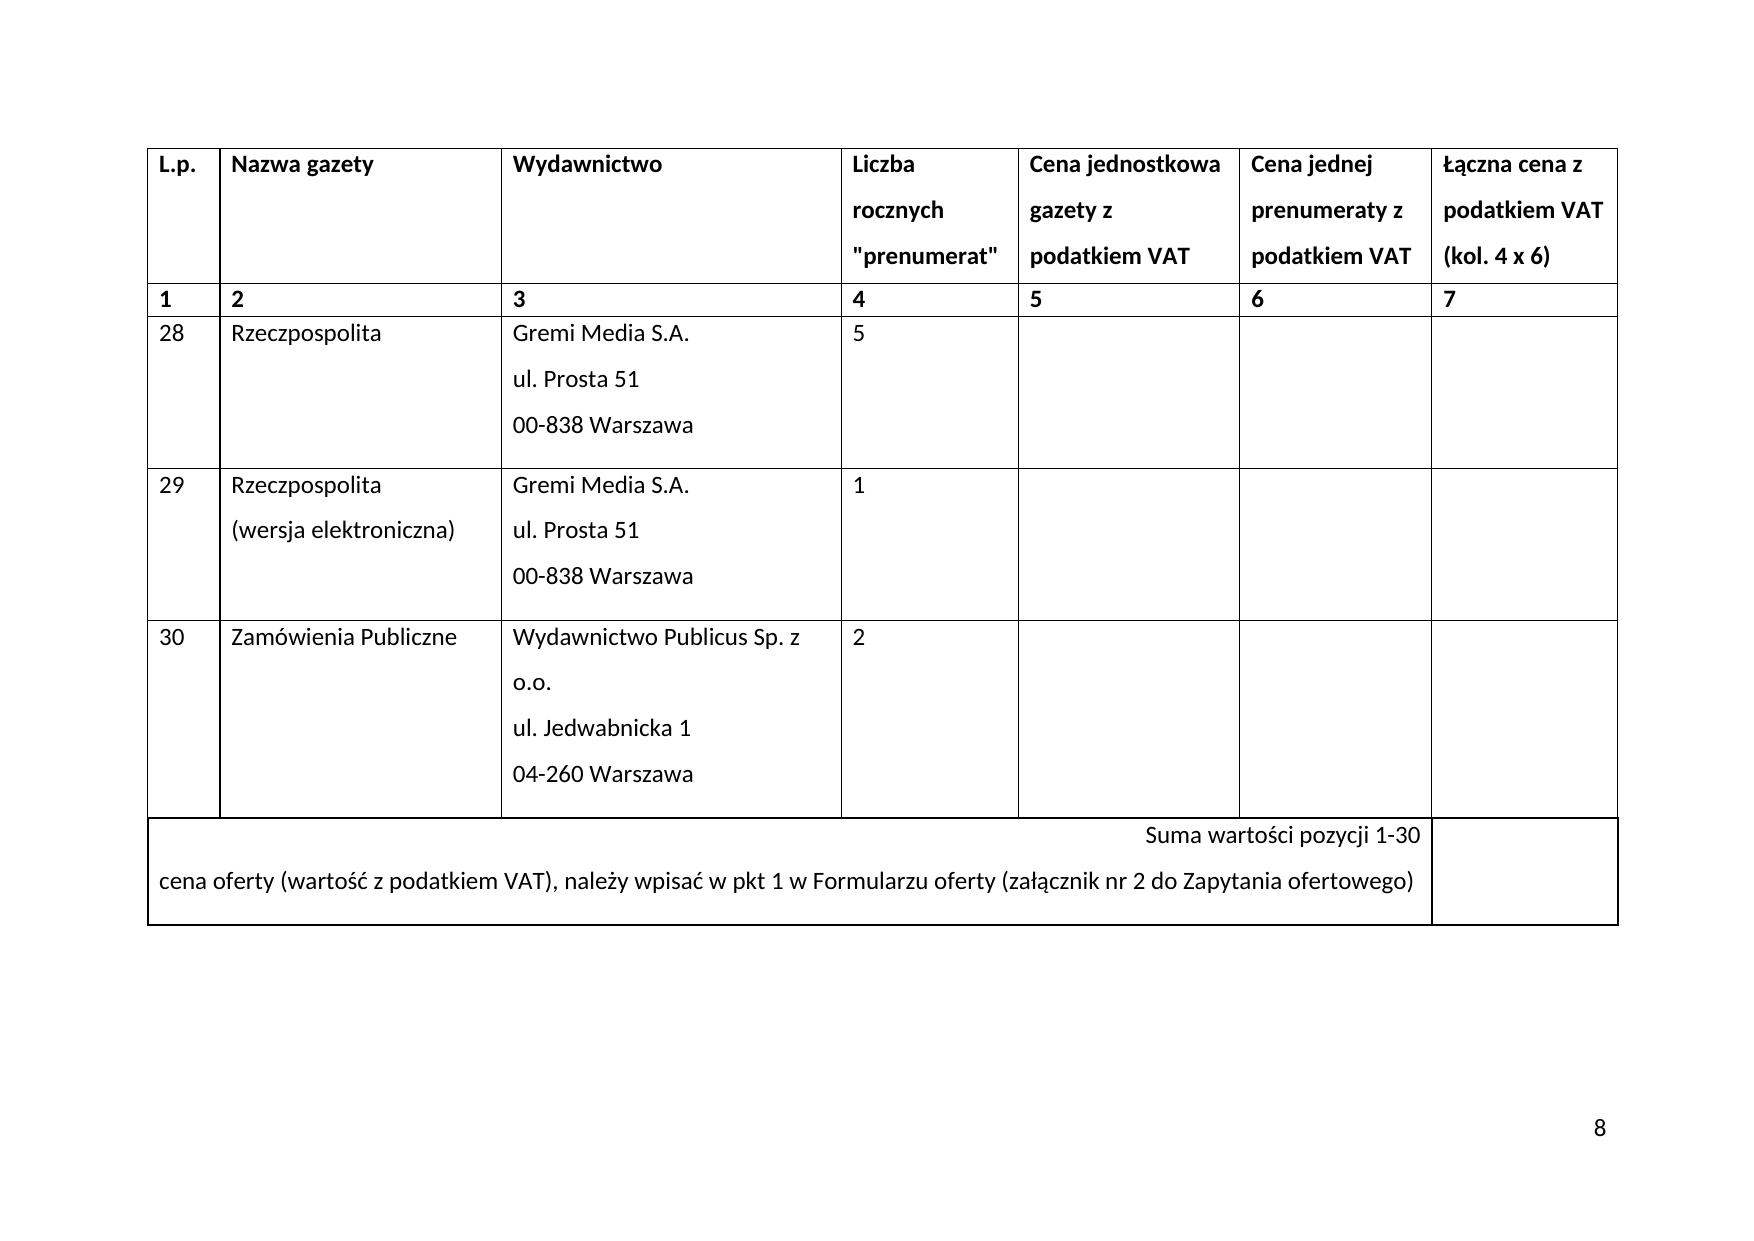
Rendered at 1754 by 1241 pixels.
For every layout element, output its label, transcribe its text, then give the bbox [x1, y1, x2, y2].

table_cell 29 [148, 469, 219, 619]
table_cell Gremi Media S.A. ul. Prosta 51 00-838 Warszawa [502, 317, 841, 468]
table_header Wydawnictwo [502, 149, 841, 283]
table_cell [1019, 469, 1239, 619]
table_cell Zamówienia Publiczne [221, 621, 501, 817]
table_cell 6 [1240, 284, 1431, 316]
table_cell 30 [148, 621, 219, 817]
table_header L.p. [148, 149, 219, 283]
table_cell [1240, 621, 1431, 817]
table_cell 28 [148, 317, 219, 468]
table_header Cena jednostkowa gazety z podatkiem VAT [1019, 149, 1239, 283]
table_cell 1 [148, 284, 219, 316]
table_cell 1 [842, 469, 1018, 619]
table_cell 5 [1019, 284, 1239, 316]
table_cell 4 [842, 284, 1018, 316]
table_cell [1019, 621, 1239, 817]
table_header Nazwa gazety [221, 149, 501, 283]
table_cell 7 [1432, 284, 1617, 316]
table_header Łączna cena z podatkiem VAT (kol. 4 x 6) [1432, 149, 1617, 283]
table_cell 2 [221, 284, 501, 316]
table_cell [1432, 317, 1617, 468]
table_cell [1240, 317, 1431, 468]
table_cell Wydawnictwo Publicus Sp. z o.o. ul. Jedwabnicka 1 04-260 Warszawa [502, 621, 841, 817]
table_cell [1019, 317, 1239, 468]
table_header Liczba rocznych "prenumerat" [842, 149, 1018, 283]
table_cell 5 [842, 317, 1018, 468]
table_cell [1433, 819, 1617, 924]
table_cell 2 [842, 621, 1018, 817]
table_cell 3 [502, 284, 841, 316]
table_cell [1240, 469, 1431, 619]
table_header Cena jednej prenumeraty z podatkiem VAT [1240, 149, 1431, 283]
table_cell Suma wartości pozycji 1-30 cena oferty (wartość z podatkiem VAT), należy wpisać w pkt 1 w Formularzu oferty (załącznik nr 2 do Zapytania ofertowego) [149, 819, 1431, 924]
table_cell Rzeczpospolita (wersja elektroniczna) [221, 469, 501, 619]
table_cell Rzeczpospolita [221, 317, 501, 468]
table_cell [1432, 469, 1617, 619]
table_cell [1432, 621, 1617, 817]
table_cell Gremi Media S.A. ul. Prosta 51 00-838 Warszawa [502, 469, 841, 619]
